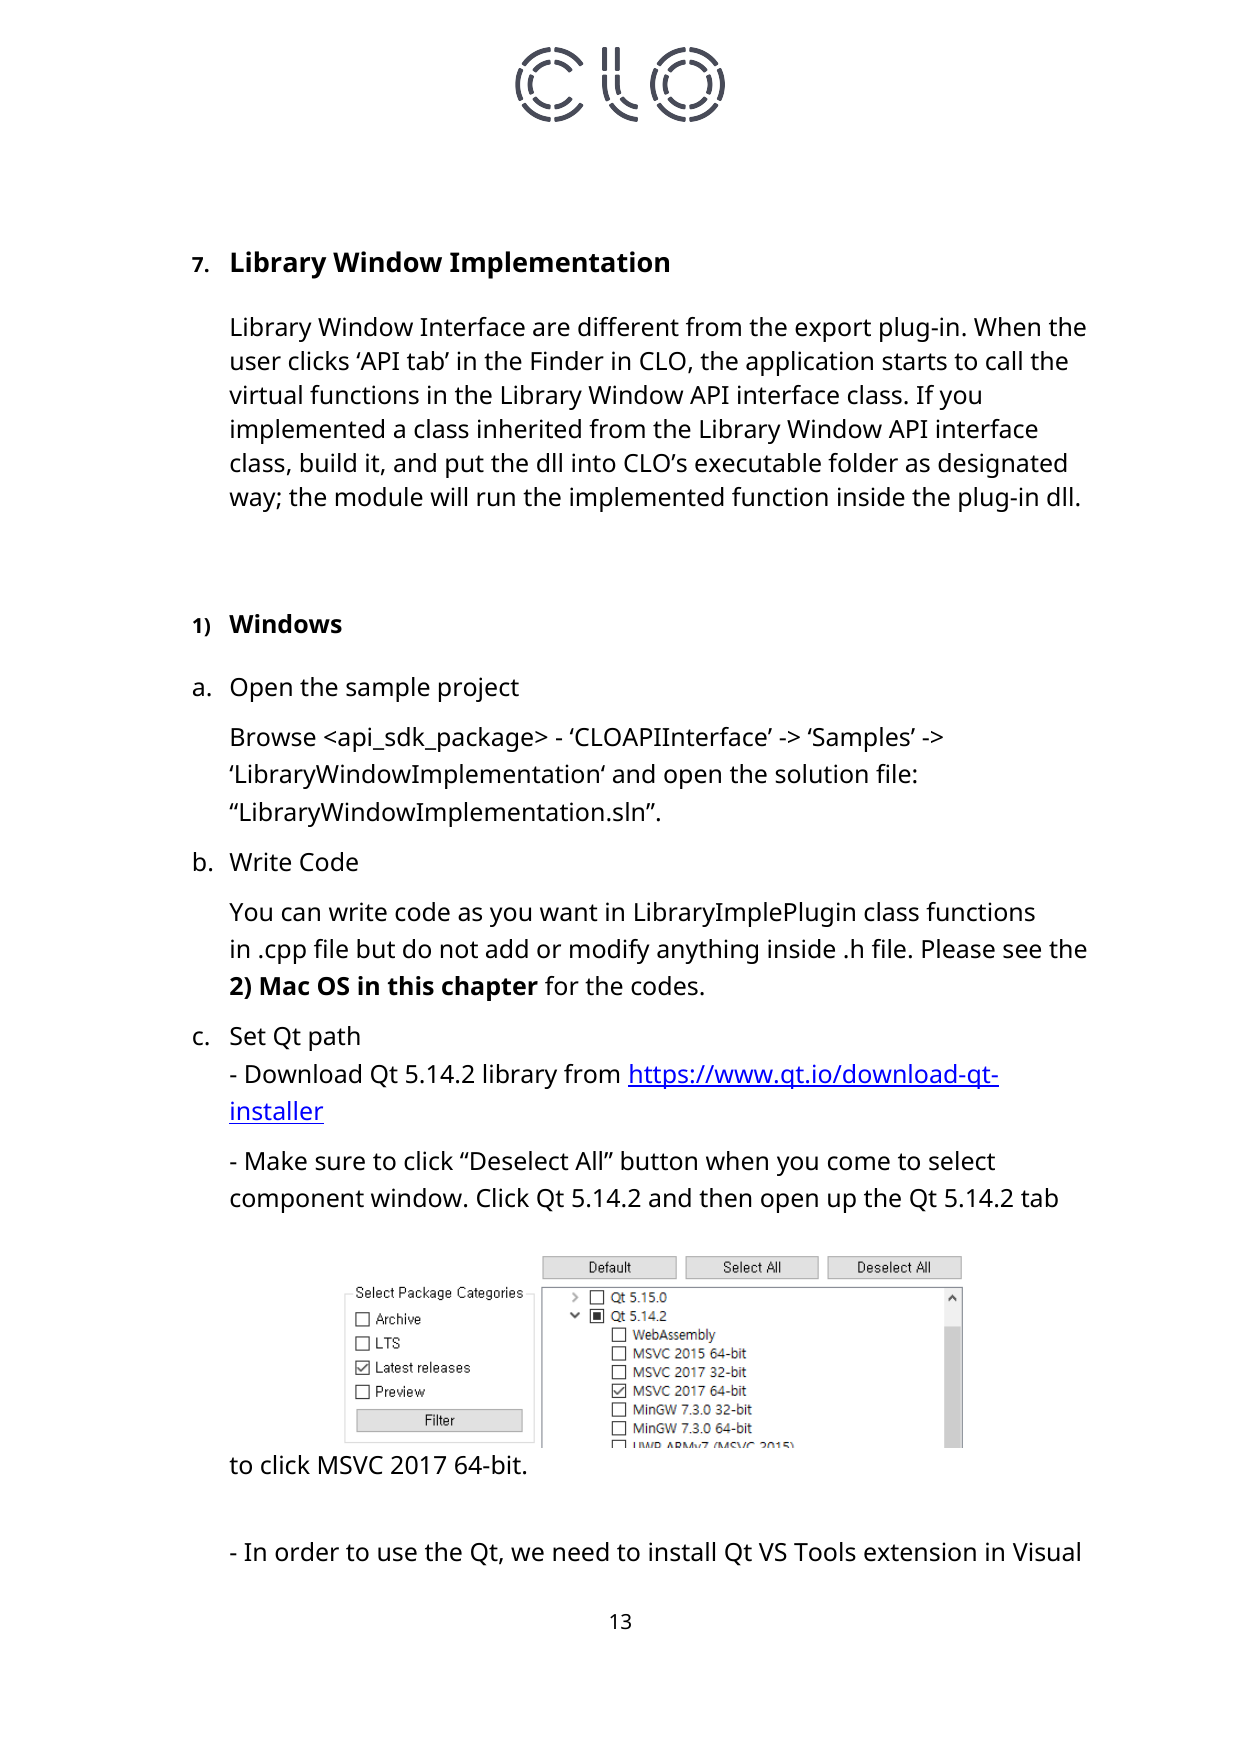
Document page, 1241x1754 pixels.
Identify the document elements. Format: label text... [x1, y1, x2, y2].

list Open the sample project [192, 670, 1090, 704]
list You can write code as you want in LibraryImplePlugin class functions in .cpp file but do not add or modify anything inside .h file. Please see the 2) Mac OS in this chapter for the codes. [229, 894, 1090, 1003]
text Library Window Interface are different from the export plug-in. When the user clicks ‘API tab’ in the Finder in CLO, the application starts to call the virtual functions in the Library Window API interface class. If you implemented a class inherited from the Library Window API interface class, build it, and put the dll into CLO’s executable folder as designated way; the module will run the implemented function inside the plug-in dll. [229, 310, 1090, 514]
text Library Window Implementation [192, 244, 1090, 281]
picture [318, 1250, 969, 1448]
picture [515, 47, 725, 122]
list Windows [192, 607, 1090, 641]
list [229, 1497, 1090, 1569]
list Write Code [192, 844, 1090, 878]
list Browse <api_sdk_package> - ‘CLOAPIInterface’ -> ‘Samples’ -> ‘LibraryWindowImplementation‘ and open the solution file: “LibraryWindowImplementation.sln”. [229, 720, 1090, 828]
list Set Qt path - Download Qt 5.14.2 library from https://www.qt.io/download-qt-installer [192, 1019, 1090, 1128]
